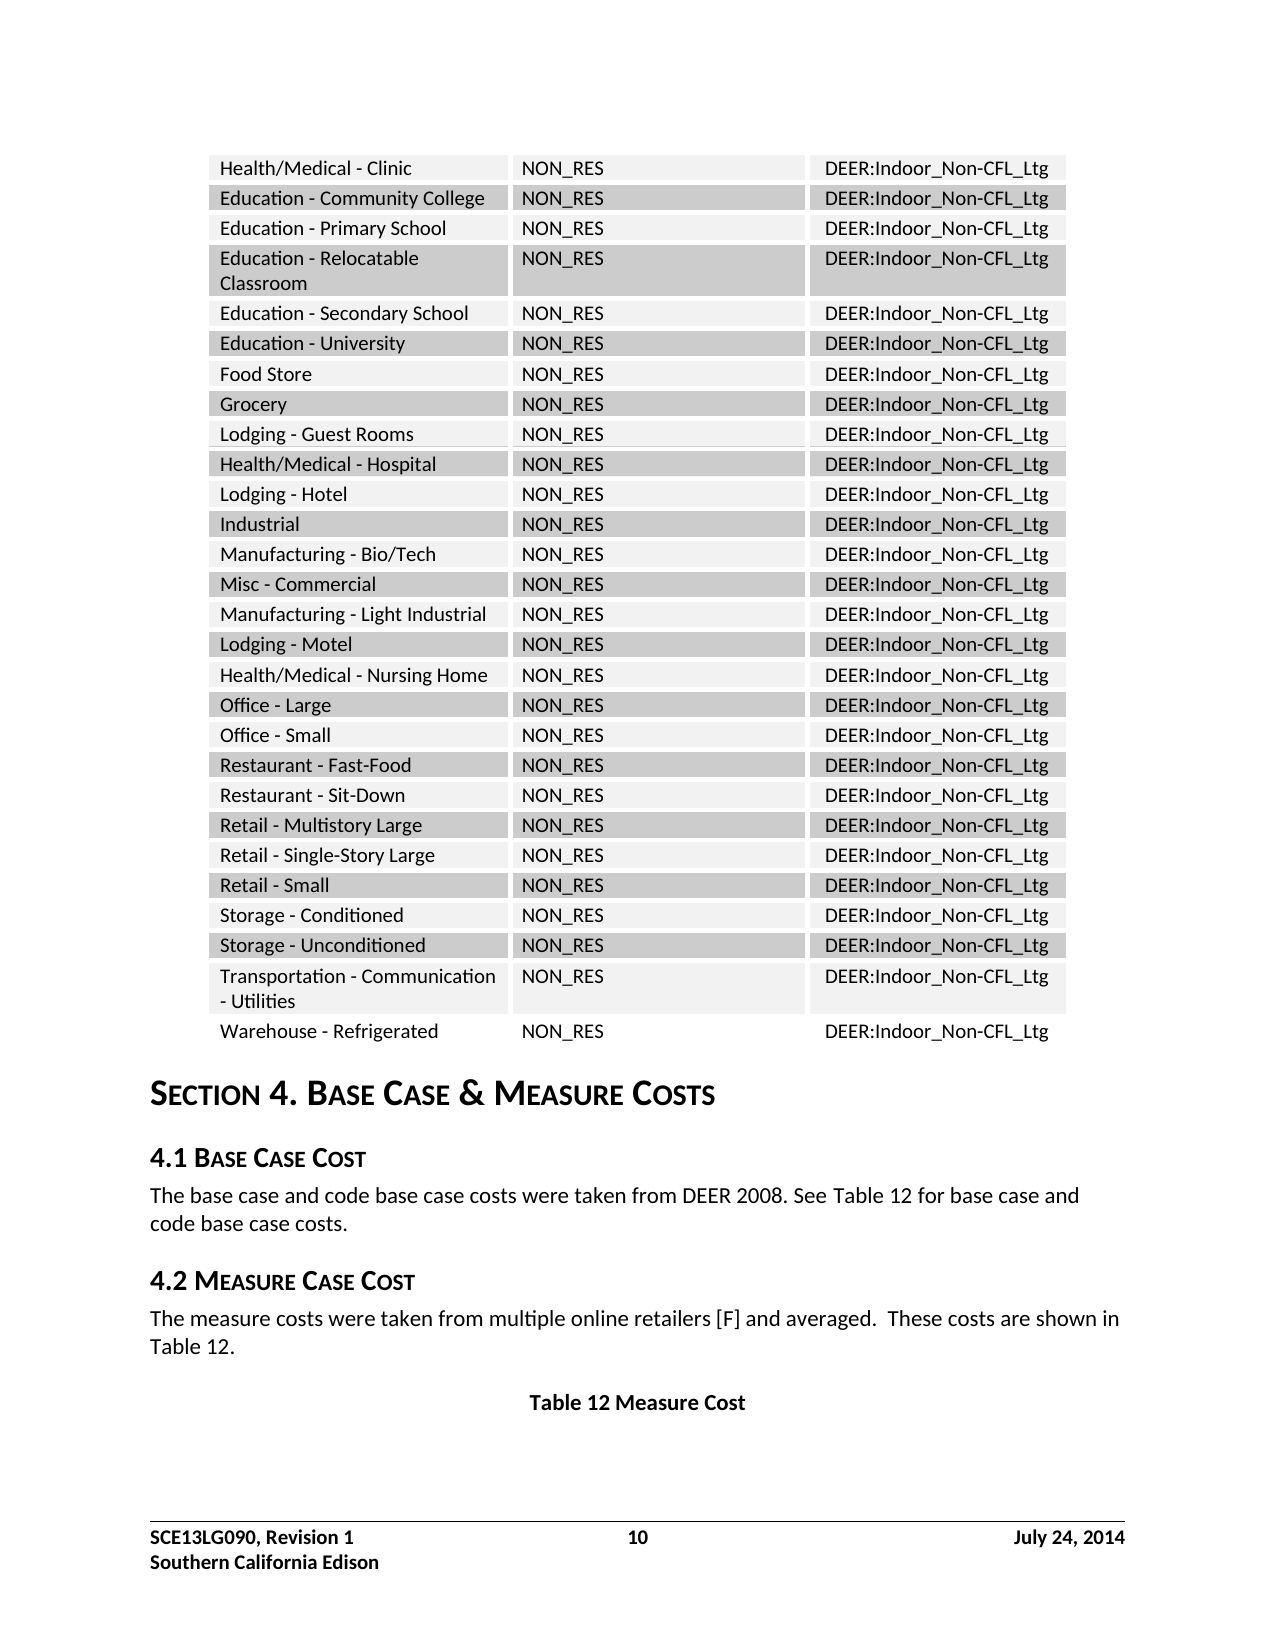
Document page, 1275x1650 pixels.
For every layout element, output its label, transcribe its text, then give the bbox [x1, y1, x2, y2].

table_cell NON_RES [513, 903, 805, 928]
table_cell NON_RES [513, 1018, 805, 1044]
table_cell DEER:Indoor_Non-CFL_Ltg [810, 185, 1066, 210]
table_cell NON_RES [513, 245, 805, 296]
table_cell Manufacturing - Light Industrial [209, 602, 508, 627]
table_cell NON_RES [513, 933, 805, 958]
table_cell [810, 155, 1066, 180]
table_cell Restaurant - Sit-Down [209, 782, 508, 808]
table_cell NON_RES [513, 662, 805, 687]
table_cell NON_RES [513, 541, 805, 567]
table_cell DEER:Indoor_Non-CFL_Ltg [810, 215, 1066, 240]
table_cell DEER:Indoor_Non-CFL_Ltg [810, 451, 1066, 476]
table_cell DEER:Indoor_Non-CFL_Ltg [810, 963, 1066, 1014]
subtitle Section 4. Base Case & Measure Costs [150, 1069, 1125, 1114]
subtitle 4.1 Base Case Cost [150, 1139, 1125, 1175]
table_cell Health/Medical - Nursing Home [209, 662, 508, 687]
table_cell DEER:Indoor_Non-CFL_Ltg [810, 722, 1066, 747]
table_cell DEER:Indoor_Non-CFL_Ltg [810, 602, 1066, 627]
table_cell Health/Medical - Hospital [209, 451, 508, 476]
table_cell Education - Community College [209, 185, 508, 210]
table_cell Office - Large [209, 692, 508, 717]
table_cell NON_RES [513, 602, 805, 627]
table_cell NON_RES [513, 331, 805, 356]
table_cell DEER:Indoor_Non-CFL_Ltg [810, 572, 1066, 597]
table_cell DEER:Indoor_Non-CFL_Ltg [810, 632, 1066, 657]
table_cell Storage - Conditioned [209, 903, 508, 928]
table_cell NON_RES [513, 752, 805, 777]
table_cell DEER:Indoor_Non-CFL_Ltg [810, 782, 1066, 808]
table_cell Lodging - Guest Rooms [209, 421, 508, 446]
table_cell Retail - Small [209, 873, 508, 898]
table_cell DEER:Indoor_Non-CFL_Ltg [810, 421, 1066, 446]
table_cell Lodging - Motel [209, 632, 508, 657]
table_cell DEER:Indoor_Non-CFL_Ltg [810, 903, 1066, 928]
table_cell DEER:Indoor_Non-CFL_Ltg [810, 933, 1066, 958]
text The measure costs were taken from multiple online retailers [F] and averaged. These costs are shown in Table 12. [150, 1304, 1125, 1360]
table_cell NON_RES [513, 782, 805, 808]
table_cell Warehouse - Refrigerated [209, 1018, 508, 1044]
table_cell NON_RES [513, 421, 805, 446]
table_cell Storage - Unconditioned [209, 933, 508, 958]
table_cell NON_RES [513, 155, 805, 180]
table_cell DEER:Indoor_Non-CFL_Ltg [810, 511, 1066, 537]
table_cell Office - Small [209, 722, 508, 747]
table_cell DEER:Indoor_Non-CFL_Ltg [810, 873, 1066, 898]
table_cell NON_RES [513, 692, 805, 717]
table_cell NON_RES [513, 391, 805, 416]
table_cell NON_RES [513, 722, 805, 747]
table_cell Education - Relocatable Classroom [209, 245, 508, 296]
table_cell Food Store [209, 361, 508, 386]
table_cell NON_RES [513, 873, 805, 898]
table_cell Education - Primary School [209, 215, 508, 240]
table_cell DEER:Indoor_Non-CFL_Ltg [810, 481, 1066, 507]
table_cell NON_RES [513, 481, 805, 507]
table_cell NON_RES [513, 812, 805, 838]
table_cell NON_RES [513, 215, 805, 240]
text Table 12 Measure Cost [150, 1388, 1125, 1416]
table_cell DEER:Indoor_Non-CFL_Ltg [810, 391, 1066, 416]
table_cell NON_RES [513, 963, 805, 1014]
table_cell DEER:Indoor_Non-CFL_Ltg [810, 812, 1066, 838]
table_cell DEER:Indoor_Non-CFL_Ltg [810, 301, 1066, 326]
table_cell Education - University [209, 331, 508, 356]
table_cell NON_RES [513, 185, 805, 210]
table_cell NON_RES [513, 361, 805, 386]
table_cell DEER:Indoor_Non-CFL_Ltg [810, 842, 1066, 868]
table_cell Lodging - Hotel [209, 481, 508, 507]
table_cell Retail - Multistory Large [209, 812, 508, 838]
text The base case and code base case costs were taken from DEER 2008. See Table 12 for base case and code base case costs. [150, 1181, 1125, 1237]
table_cell DEER:Indoor_Non-CFL_Ltg [810, 361, 1066, 386]
table_cell Manufacturing - Bio/Tech [209, 541, 508, 567]
table_cell NON_RES [513, 301, 805, 326]
table_cell Industrial [209, 511, 508, 537]
table_cell Grocery [209, 391, 508, 416]
table_cell DEER:Indoor_Non-CFL_Ltg [810, 692, 1066, 717]
table_cell Restaurant - Fast-Food [209, 752, 508, 777]
table_cell NON_RES [513, 511, 805, 537]
table_cell DEER:Indoor_Non-CFL_Ltg [810, 662, 1066, 687]
table_cell Health/Medical - Clinic [209, 155, 508, 180]
table_cell DEER:Indoor_Non-CFL_Ltg [810, 331, 1066, 356]
table_cell DEER:Indoor_Non-CFL_Ltg [810, 1018, 1066, 1044]
table_cell NON_RES [513, 842, 805, 868]
table_cell DEER:Indoor_Non-CFL_Ltg [810, 752, 1066, 777]
subtitle 4.2 Measure Case Cost [150, 1262, 1125, 1298]
table_cell NON_RES [513, 632, 805, 657]
table_cell Retail - Single-Story Large [209, 842, 508, 868]
table_cell NON_RES [513, 572, 805, 597]
table_cell Transportation - Communication - Utilities [209, 963, 508, 1014]
table_cell Misc - Commercial [209, 572, 508, 597]
table_cell DEER:Indoor_Non-CFL_Ltg [810, 541, 1066, 567]
table_cell NON_RES [513, 451, 805, 476]
table_cell Education - Secondary School [209, 301, 508, 326]
table_cell DEER:Indoor_Non-CFL_Ltg [810, 245, 1066, 296]
